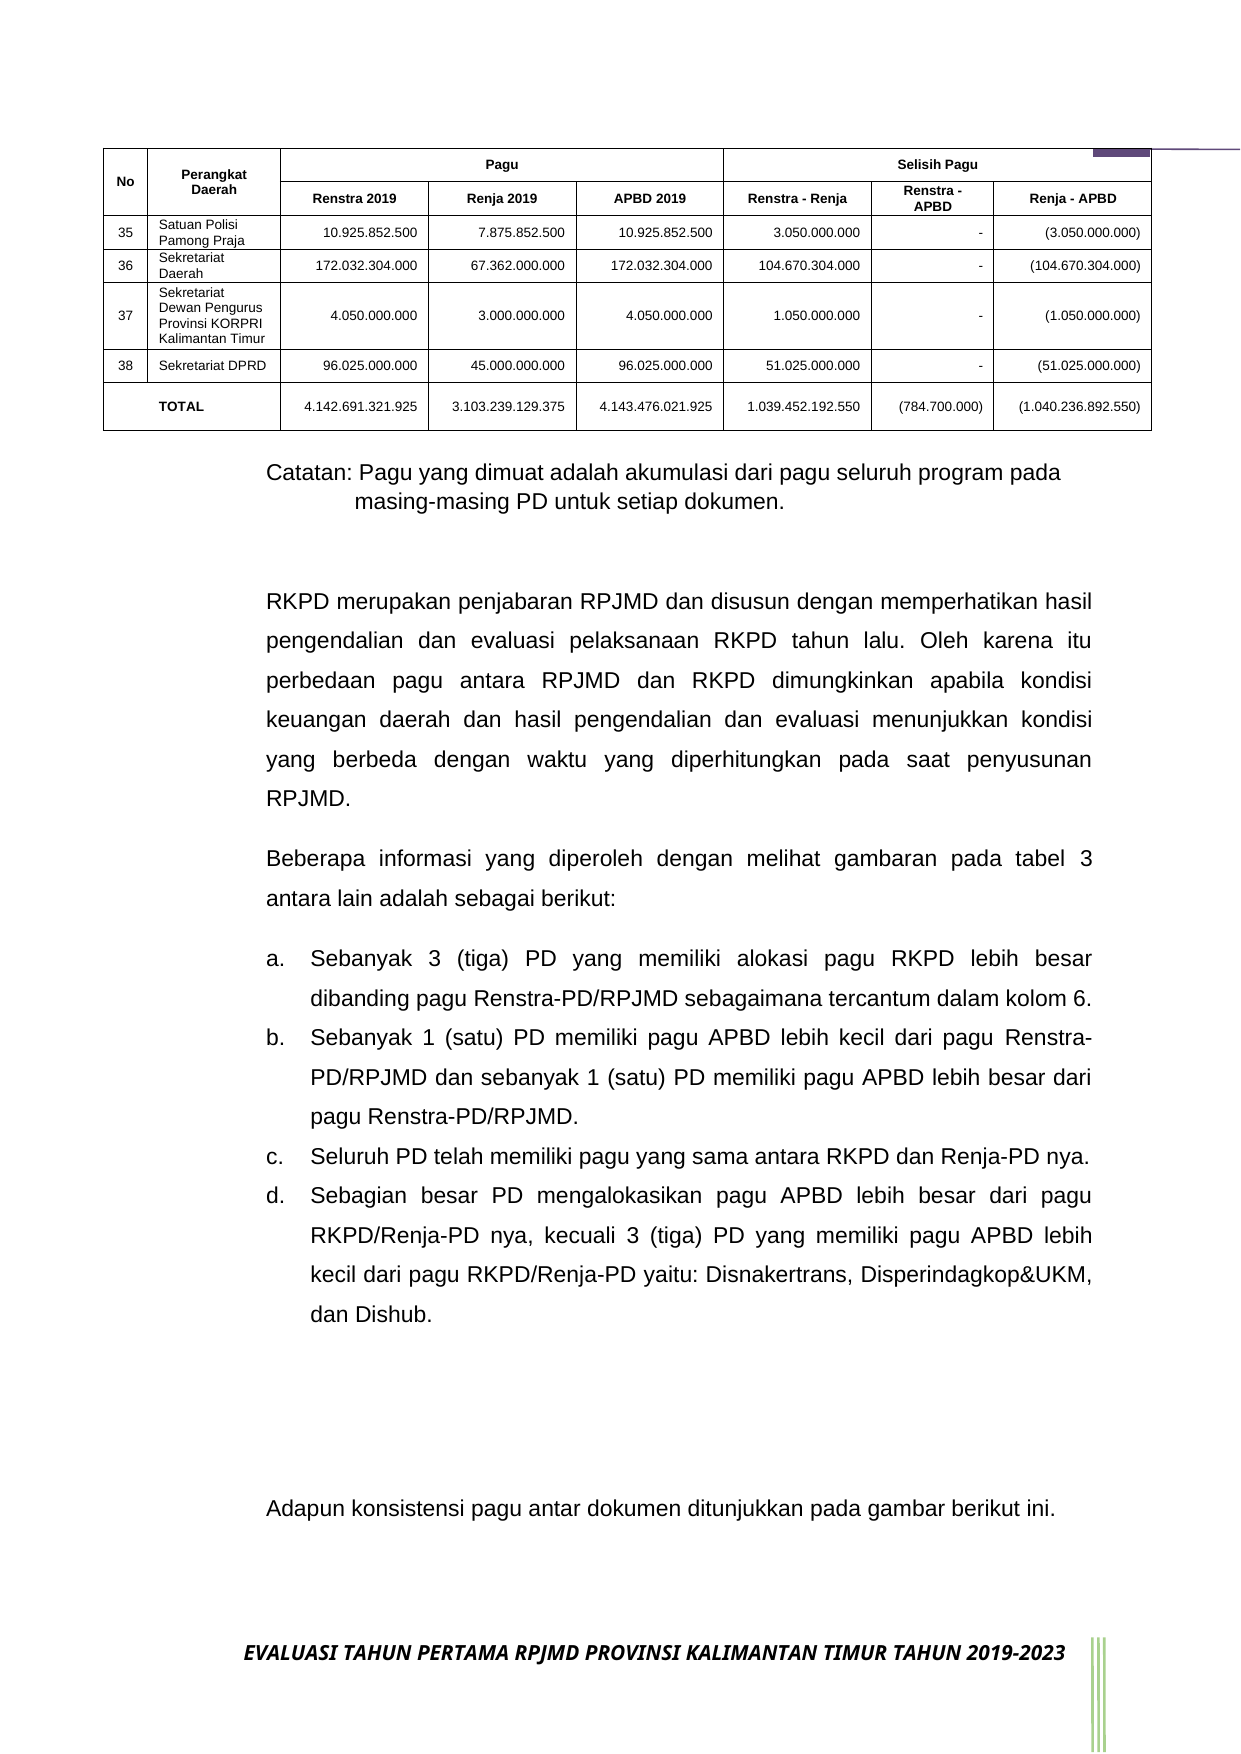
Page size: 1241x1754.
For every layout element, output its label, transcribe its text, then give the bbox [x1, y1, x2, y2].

text Beberapa informasi yang diperoleh dengan melihat gambaran pada tabel 3 antara lain adalah sebagai berikut: [266, 845, 1092, 911]
table_cell (3.050.000.000) [994, 216, 1151, 248]
text Catatan: Pagu yang dimuat adalah akumulasi dari pagu seluruh program pada masing-masing PD untuk setiap dokumen. [266, 459, 1092, 514]
table_cell 4.142.691.321.925 [281, 383, 428, 429]
table_cell 10.925.852.500 [281, 216, 428, 248]
table_cell 35 [104, 216, 147, 248]
table_cell 10.925.852.500 [577, 216, 723, 248]
table_header Perangkat Daerah [148, 149, 280, 215]
list Sebanyak 1 (satu) PD memiliki pagu APBD lebih kecil dari pagu Renstra-PD/RPJMD dan sebanyak 1 (satu) PD memiliki pagu APBD lebih besar dari pagu Renstra-PD/RPJMD. [266, 1024, 1092, 1129]
table_cell Renstra - APBD [872, 182, 993, 215]
list Seluruh PD telah memiliki pagu yang sama antara RKPD dan Renja-PD nya. [266, 1143, 1092, 1169]
table_cell 104.670.304.000 [724, 250, 871, 282]
table_cell Renstra 2019 [281, 182, 428, 215]
table_header No [104, 149, 147, 215]
table_cell (51.025.000.000) [994, 350, 1151, 382]
table_cell [104, 383, 147, 429]
table_cell 172.032.304.000 [281, 250, 428, 282]
table_cell 7.875.852.500 [429, 216, 576, 248]
table_cell (104.670.304.000) [994, 250, 1151, 282]
text Adapun konsistensi pagu antar dokumen ditunjukkan pada gambar berikut ini. [266, 1495, 1092, 1521]
table_cell 4.050.000.000 [281, 283, 428, 348]
table_cell - [872, 283, 993, 348]
table_cell Renja - APBD [994, 182, 1151, 215]
table_cell 38 [104, 350, 147, 382]
table_cell 51.025.000.000 [724, 350, 871, 382]
table_cell - [872, 216, 993, 248]
table_cell 172.032.304.000 [577, 250, 723, 282]
table_cell - [872, 350, 993, 382]
table_cell 1.039.452.192.550 [724, 383, 871, 429]
table_header Pagu [281, 149, 723, 181]
table_cell 45.000.000.000 [429, 350, 576, 382]
table_cell 67.362.000.000 [429, 250, 576, 282]
table_cell Sekretariat Daerah [148, 250, 280, 282]
table_cell TOTAL [148, 383, 280, 429]
table_cell (1.050.000.000) [994, 283, 1151, 348]
table_cell 37 [104, 283, 147, 348]
table_cell Renstra - Renja [724, 182, 871, 215]
table_cell Satuan Polisi Pamong Praja [148, 216, 280, 248]
table_cell APBD 2019 [577, 182, 723, 215]
table_cell 3.103.239.129.375 [429, 383, 576, 429]
table_cell Sekretariat DPRD [148, 350, 280, 382]
table_cell - [872, 250, 993, 282]
table_cell Renja 2019 [429, 182, 576, 215]
table_cell 4.143.476.021.925 [577, 383, 723, 429]
table_cell (784.700.000) [872, 383, 993, 429]
table_cell (1.040.236.892.550) [994, 383, 1151, 429]
table_cell 36 [104, 250, 147, 282]
table_cell 4.050.000.000 [577, 283, 723, 348]
table_cell 96.025.000.000 [281, 350, 428, 382]
table_header Selisih Pagu [724, 149, 1151, 181]
table_cell Sekretariat Dewan Pengurus Provinsi KORPRI Kalimantan Timur [148, 283, 280, 348]
table_cell 3.050.000.000 [724, 216, 871, 248]
list Sebanyak 3 (tiga) PD yang memiliki alokasi pagu RKPD lebih besar dibanding pagu Renstra-PD/RPJMD sebagaimana tercantum dalam kolom 6. [266, 945, 1092, 1011]
table_cell 3.000.000.000 [429, 283, 576, 348]
text RKPD merupakan penjabaran RPJMD dan disusun dengan memperhatikan hasil pengendalian dan evaluasi pelaksanaan RKPD tahun lalu. Oleh karena itu perbedaan pagu antara RPJMD dan RKPD dimungkinkan apabila kondisi keuangan daerah dan hasil pengendalian dan evaluasi menunjukkan kondisi yang berbeda dengan waktu yang diperhitungkan pada saat penyusunan RPJMD. [266, 588, 1092, 811]
table_cell 1.050.000.000 [724, 283, 871, 348]
table_cell 96.025.000.000 [577, 350, 723, 382]
list Sebagian besar PD mengalokasikan pagu APBD lebih besar dari pagu RKPD/Renja-PD nya, kecuali 3 (tiga) PD yang memiliki pagu APBD lebih kecil dari pagu RKPD/Renja-PD yaitu: Disnakertrans, Disperindagkop&UKM, dan Dishub. [266, 1182, 1092, 1327]
